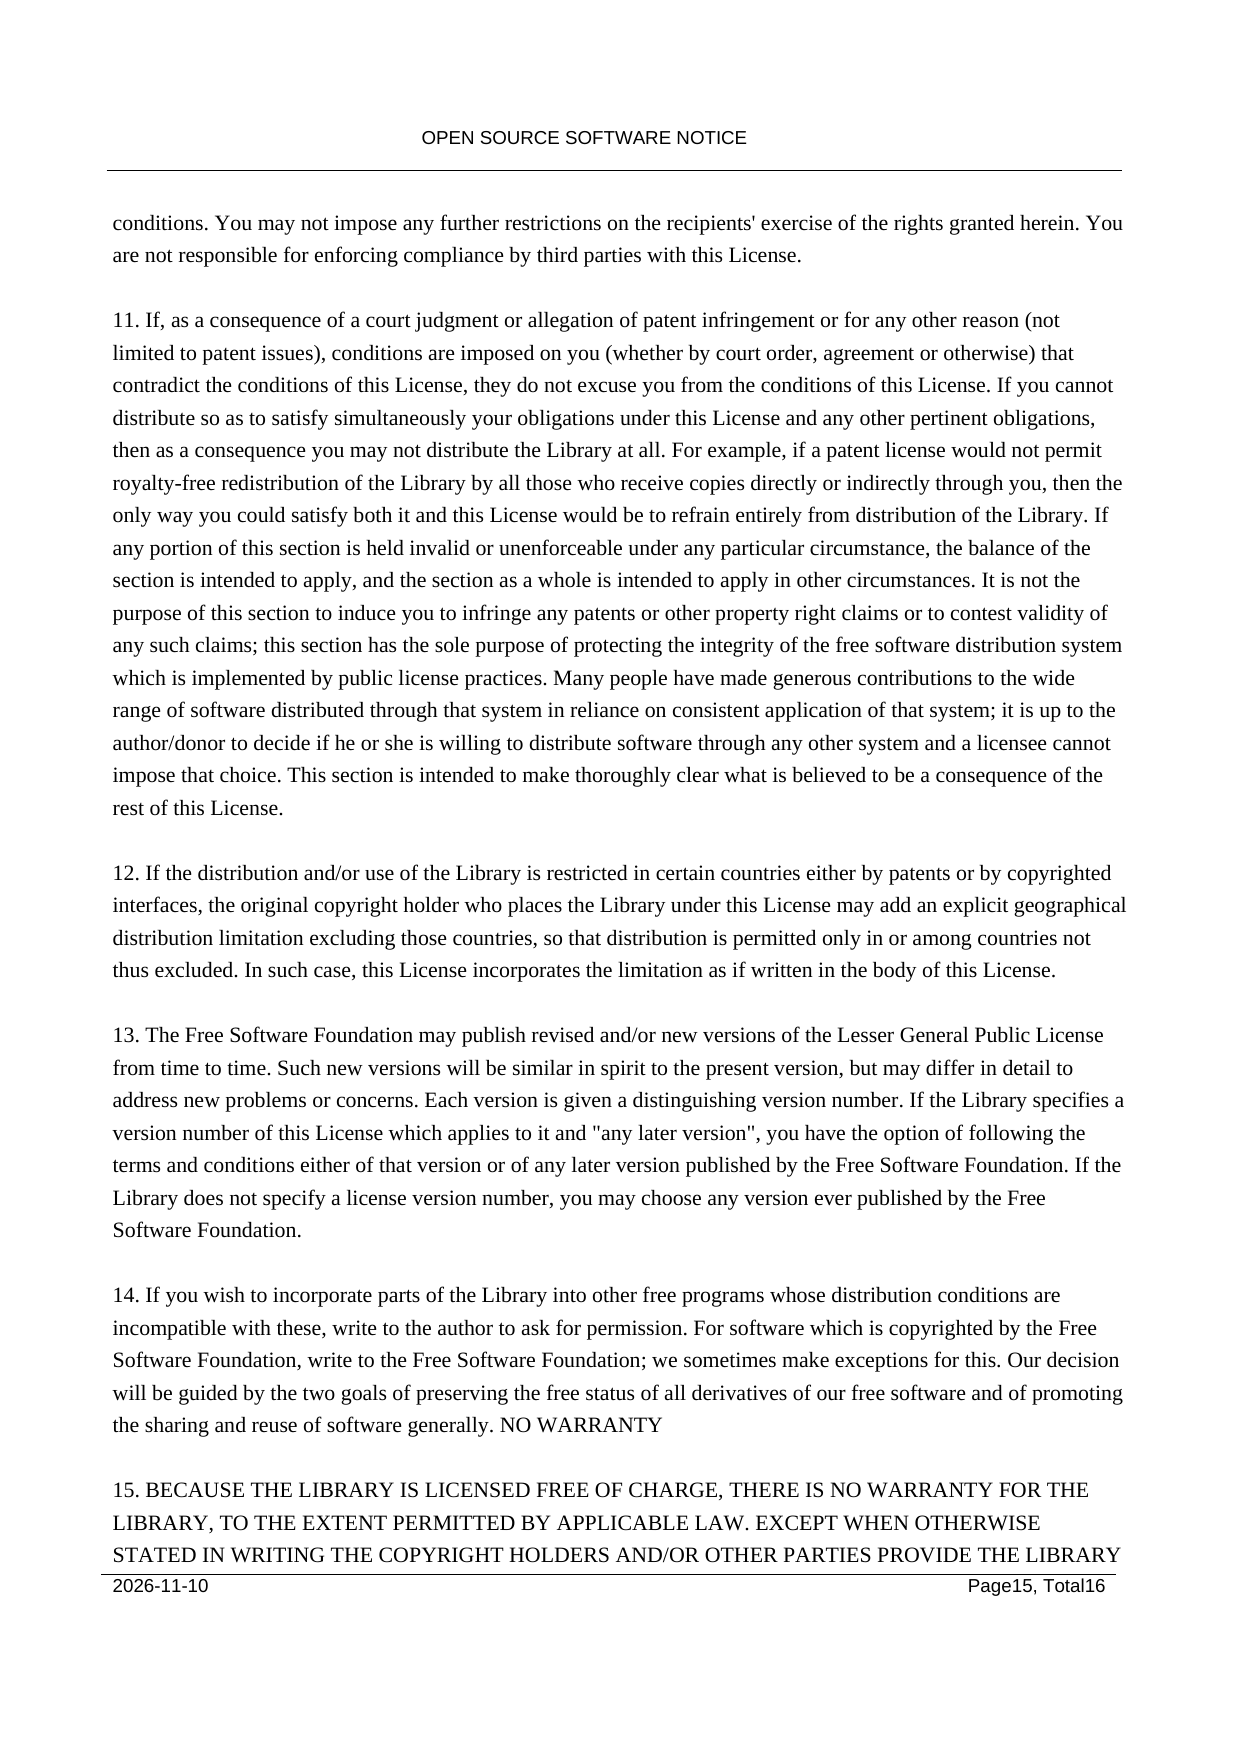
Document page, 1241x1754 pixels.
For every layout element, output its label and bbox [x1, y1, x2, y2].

text [112, 206, 1128, 1571]
